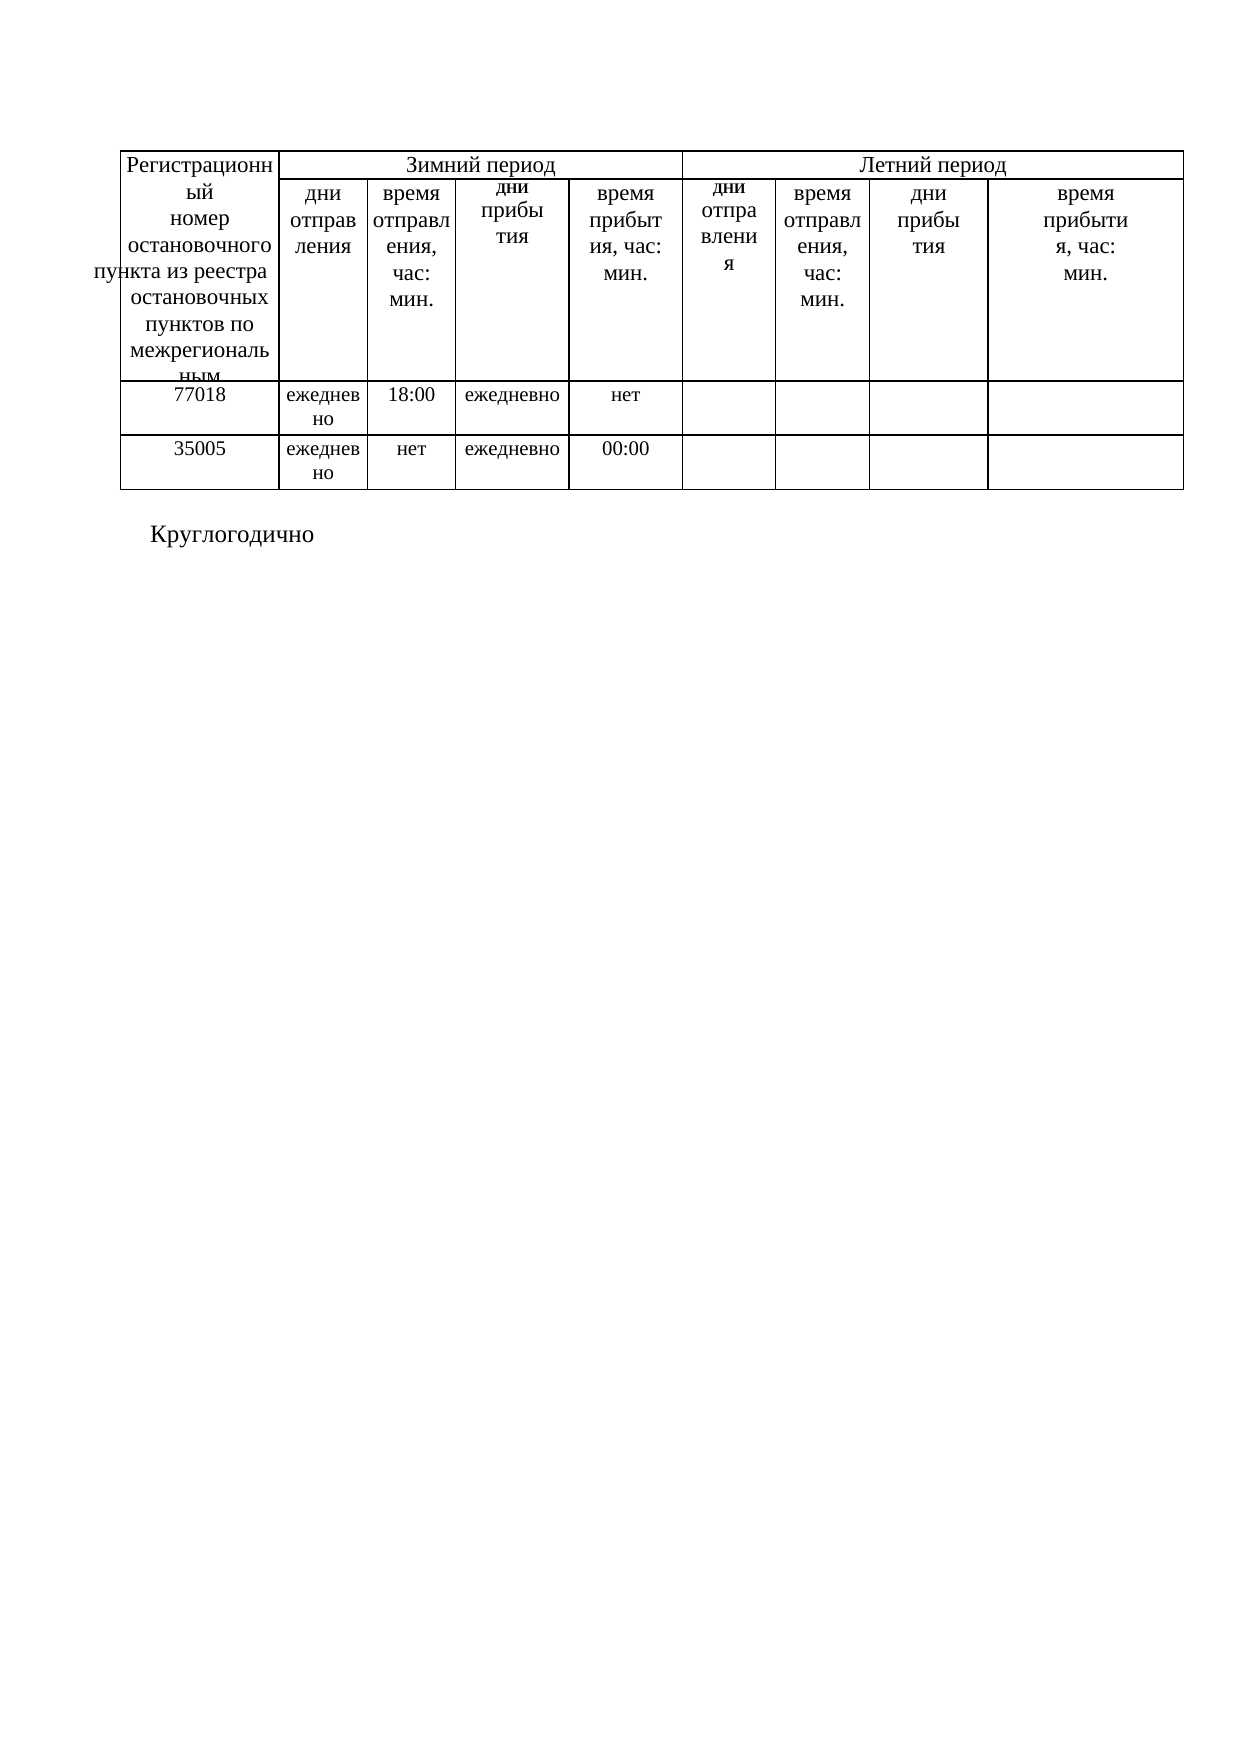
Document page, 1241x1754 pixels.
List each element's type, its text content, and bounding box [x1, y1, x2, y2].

table_cell [870, 436, 987, 489]
table_cell 35005 [121, 436, 278, 489]
table_cell дни отправ ления [280, 180, 367, 380]
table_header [121, 152, 278, 380]
table_cell 77018 [121, 382, 278, 434]
table_cell время прибыт ия, час: мин. [570, 180, 682, 380]
table_cell время отправл ения, час: мин. [776, 180, 869, 380]
text Круглогодично [150, 519, 1090, 548]
table_cell [683, 382, 775, 434]
table_cell нет [368, 436, 455, 489]
table_cell время прибыти я, час: мин. [989, 180, 1183, 380]
table_cell время отправл ения, час: мин. [368, 180, 455, 380]
table_cell [989, 382, 1183, 434]
table_header Зимний период [280, 152, 682, 178]
table_cell 18:00 [368, 382, 455, 434]
table_cell [870, 382, 987, 434]
table_cell [776, 382, 869, 434]
table_cell ежедневно [456, 436, 568, 489]
table_cell ДНИ прибы тия [456, 180, 568, 380]
table_cell ежедневно [280, 436, 367, 489]
table_cell ежедневно [280, 382, 367, 434]
table_cell [776, 436, 869, 489]
table_cell [989, 436, 1183, 489]
table_cell нет [570, 382, 682, 434]
table_cell ДНИ отпра влени я [683, 180, 775, 380]
table_header Летний период [683, 152, 1183, 178]
table_cell 00:00 [570, 436, 682, 489]
table_cell дни прибы тия [870, 180, 987, 380]
table_cell ежедневно [456, 382, 568, 434]
table_cell [683, 436, 775, 489]
